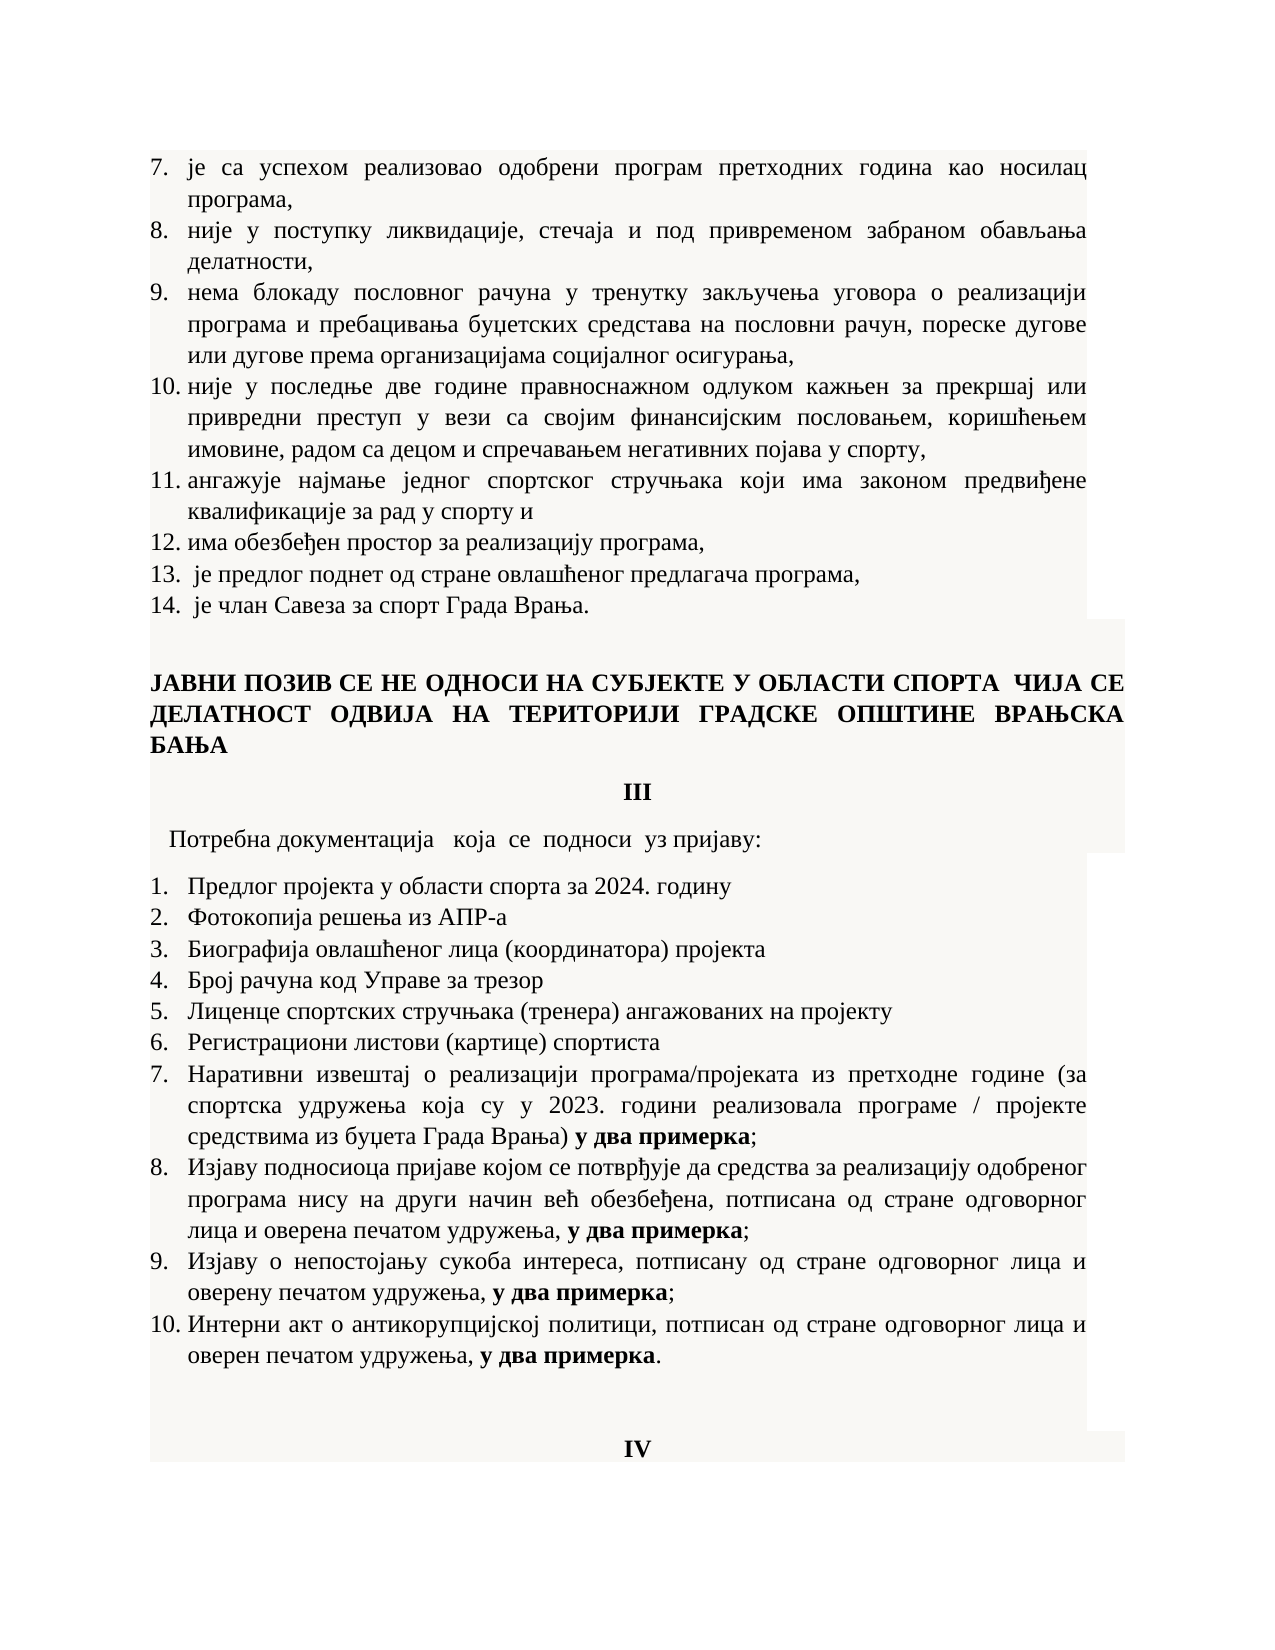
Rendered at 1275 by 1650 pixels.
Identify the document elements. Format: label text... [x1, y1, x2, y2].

text Потребна документација која се подноси уз пријаву: [150, 822, 1125, 853]
list Изјаву о непостојању сукоба интереса, потписану од стране одговорног лица и оверену печатом удружења, у два примерка; [150, 1244, 1087, 1306]
list нема блокаду пословног рачуна у тренутку закључења уговора о реализацији програма и пребацивања буџетских средстава на пословни рачун, пореске дугове или дугове према организацијама социјалног осигурања, [150, 275, 1087, 369]
list Наративни извештај о реализацији програма/пројеката из претходне године (за спортска удружења која су у 2023. години реализовала програме / пројекте средствима из буџета Града Врања) у два примерка; [150, 1056, 1087, 1150]
list ангажује најмање једног спортског стручњака који има законом предвиђене квалификације за рад у спорту и [150, 462, 1087, 525]
text IV [150, 1431, 1125, 1462]
text ЈАВНИ ПОЗИВ СЕ НЕ ОДНОСИ НА СУБЈЕКТЕ У ОБЛАСТИ СПОРТА ЧИЈА СЕ ДЕЛАТНОСТ ОДВИЈА НА ТЕРИТОРИЈИ ГРАДСКЕ ОПШТИНЕ ВРАЊСКА БАЊА [150, 666, 1125, 759]
text III [150, 775, 1125, 806]
list Изјаву подносиоца пријаве којом се потврђује да средства за реализацију одобреног програма нису на други начин већ обезбеђена, потписана од стране одговорног лица и оверена печатом удружења, у два примерка; [150, 1150, 1087, 1244]
list није у поступку ликвидације, стечаја и под привременом забраном обављања делатности, [150, 212, 1087, 275]
list Предлог пројекта у области спорта за 2024. годину [150, 869, 1087, 900]
list Биографија овлашћеног лица (координатора) пројекта [150, 931, 1087, 962]
list је члан Савеза за спорт Града Врања. [150, 587, 1087, 619]
list Регистрациони листови (картице) спортиста [150, 1025, 1087, 1056]
list Интерни акт о антикорупцијској политици, потписан од стране одговорног лица и оверен печатом удружења, у два примерка. [150, 1306, 1087, 1369]
list Број рачуна код Управе за трезор [150, 962, 1087, 994]
list Фотокопија решења из АПР-а [150, 900, 1087, 931]
list има обезбеђен простор за реализацију програма, [150, 525, 1087, 556]
list није у последње две године правноснажном одлуком кажњен за прекршај или привредни преступ у вези са својим финансијским пословањем, коришћењем имовине, радом са децом и спречавањем негативних појава у спорту, [150, 369, 1087, 462]
list је предлог поднет од стране овлашћеног предлагача програма, [150, 556, 1087, 587]
list Лиценце спортских стручњака (тренера) ангажованих на пројекту [150, 994, 1087, 1025]
list је са успехом реализовао одобрени програм претходних година као носилац програма, [150, 150, 1087, 212]
